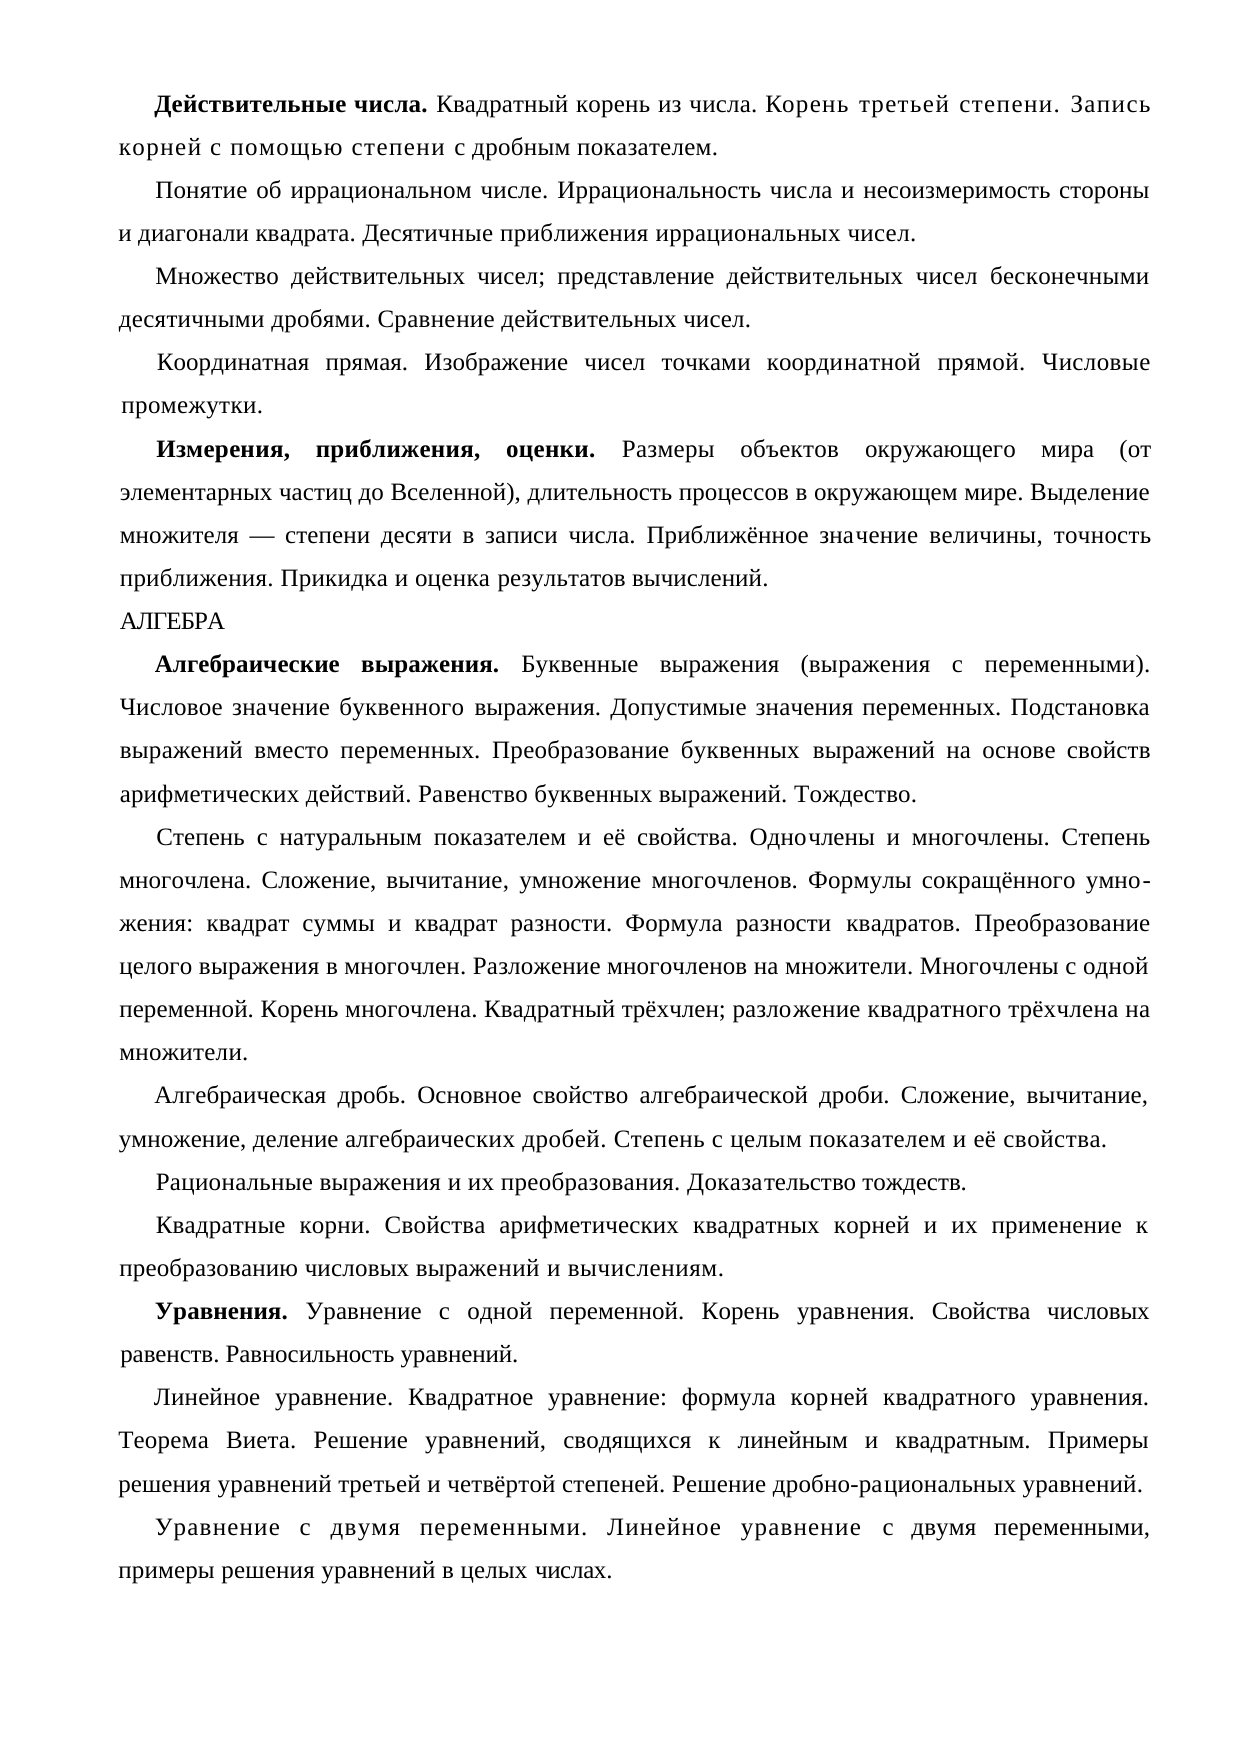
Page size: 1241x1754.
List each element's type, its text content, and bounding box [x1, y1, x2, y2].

text Алгебраические выражения. Буквенные выражения (выражения с переменными). Числовое значение буквенного выражения. Допустимые значения переменных. Подстановка выражений вместо переменных. Преобразование буквенных выражений на основе свойств арифметических действий. Равенство буквенных выражений. Тождество. [119, 649, 1151, 807]
text Алгебраическая дробь. Основное свойство алгебраической дроби. Сложение, вычитание, умножение, деление алгебраических дробей. Степень с целым показателем и её свойства. [119, 1081, 1150, 1152]
text Уравнения. Уравнение с одной переменной. Корень уравнения. Свойства числовых равенств. Равносильность уравнений. [120, 1296, 1150, 1368]
text Измерения, приближения, оценки. Размеры объектов окружающего мира (от элементарных частиц до Вселенной), длительность процессов в окружающем мире. Выделение множителя — степени десяти в записи числа. Приближённое значение величины, точность приближения. Прикидка и оценка результатов вычислений. [119, 434, 1152, 592]
text Множество действительных чисел; представление действительных чисел бесконечными десятичными дробями. Сравнение действительных чисел. [119, 261, 1150, 333]
text Степень с натуральным показателем и её свойства. Одночлены и многочлены. Степень многочлена. Сложение, вычитание, умножение многочленов. Формулы сокращённого умножения: квадрат суммы и квадрат разности. Формула разности квадратов. Преобразование целого выражения в многочлен. Разложение многочленов на множители. Многочлены с одной переменной. Корень многочлена. Квадратный трёхчлен; разложение квадратного трёхчлена на множители. [119, 822, 1151, 1066]
text Действительные числа. Квадратный корень из числа. Корень третьей степени. Запись корней с помощью степени с дробным показателем. [119, 89, 1151, 161]
text Рациональные выражения и их преобразования. Доказательство тождеств. [119, 1167, 1150, 1196]
text Квадратные корни. Свойства арифметических квадратных корней и их применение к преобразованию числовых выражений и вычислениям. [119, 1210, 1151, 1282]
text Координатная прямая. Изображение чисел точками координатной прямой. Числовые промежутки. [121, 347, 1151, 419]
text АЛГЕБРА [119, 606, 1152, 635]
text Линейное уравнение. Квадратное уравнение: формула корней квадратного уравнения. Теорема Виета. Решение уравнений, сводящихся к линейным и квадратным. Примеры решения уравнений третьей и четвёртой степеней. Решение дробно-рациональных уравнений. [118, 1382, 1150, 1497]
text Понятие об иррациональном числе. Иррациональность числа и несоизмеримость стороны и диагонали квадрата. Десятичные приближения иррациональных чисел. [118, 175, 1150, 247]
text Уравнение с двумя переменными. Линейное уравнение с двумя переменными, примеры решения уравнений в целых числах. [118, 1512, 1151, 1584]
